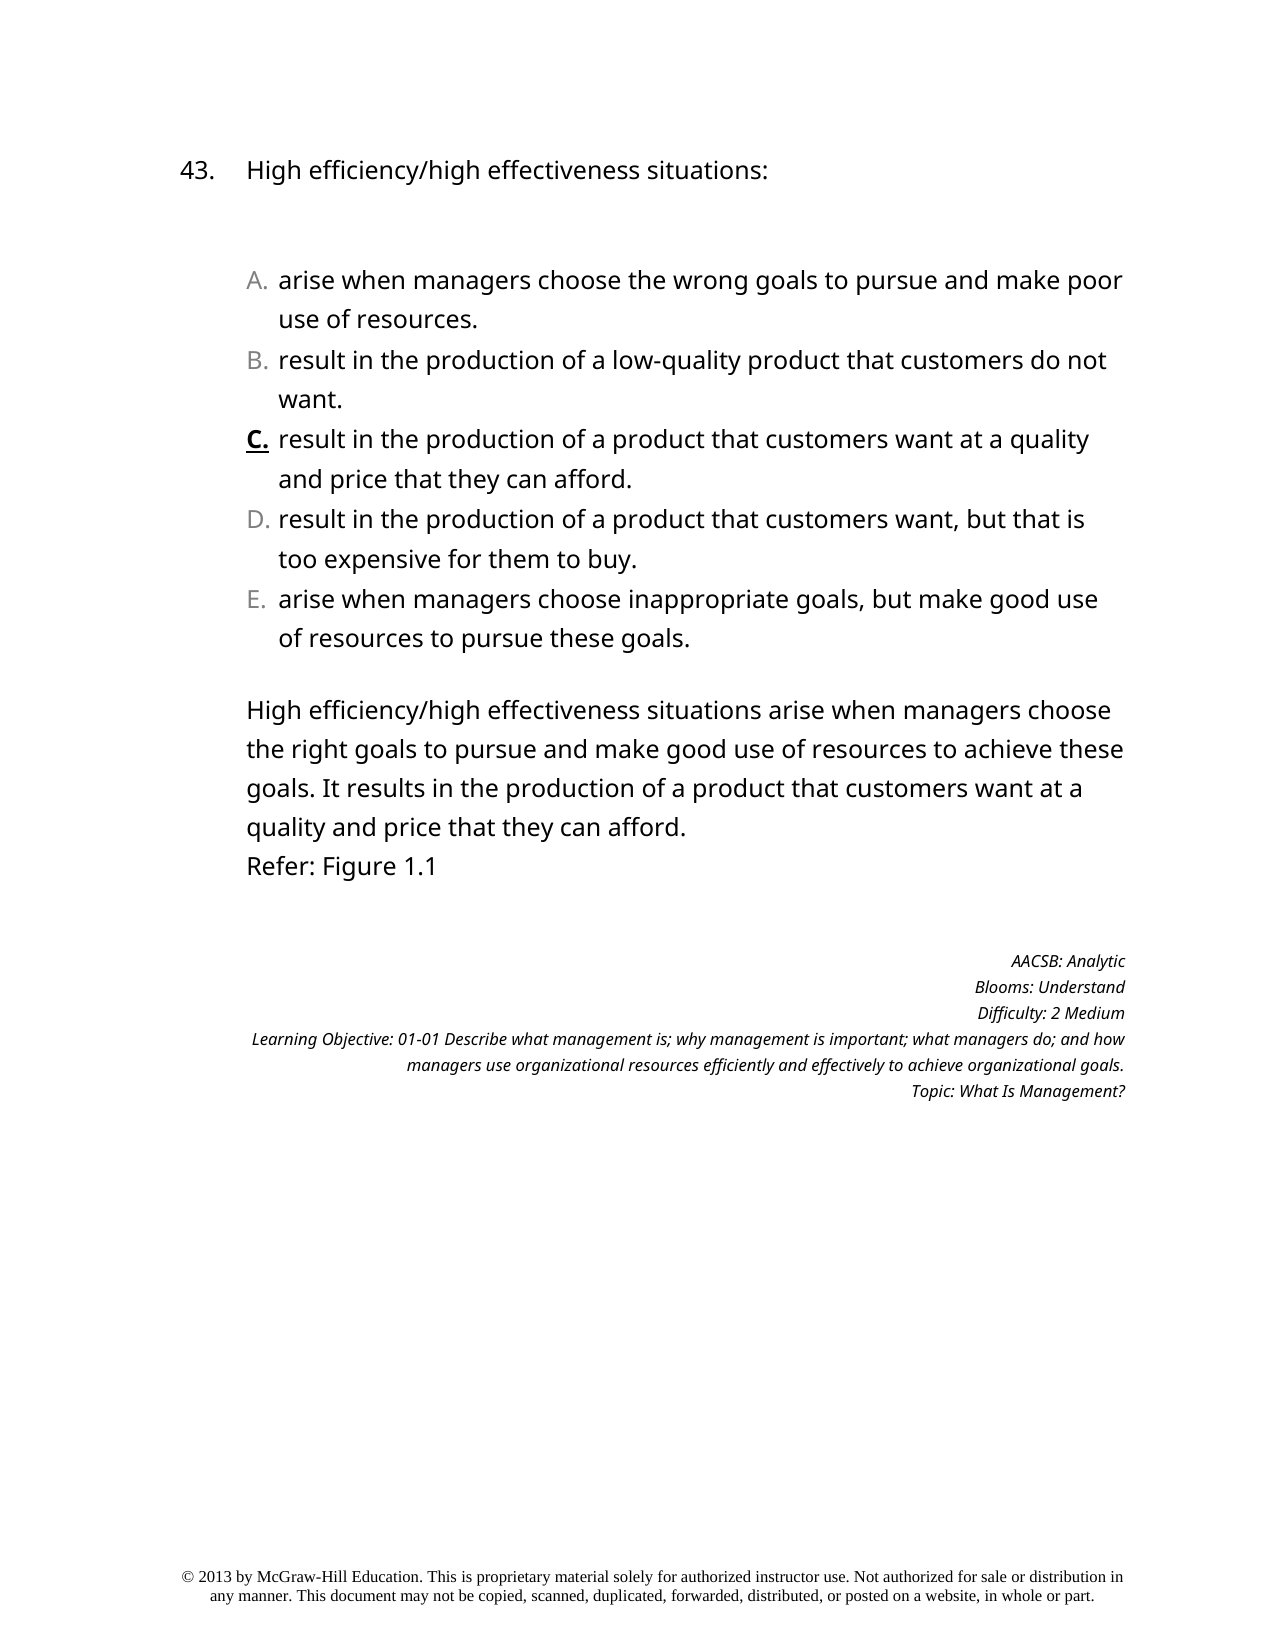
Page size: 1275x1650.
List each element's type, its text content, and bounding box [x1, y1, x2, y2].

table_header High efficiency/high effectiveness situations: High efficiency/high effectiveness situations arise when managers choose the right goals to pursue and make good use of resources to achieve these goals. It results in the production of a product that customers want at a quality and price that they can afford. Refer: Figure 1.1 [246, 153, 1125, 920]
table_header 43. [180, 153, 246, 920]
table_header AACSB: Analytic Blooms: Understand Difficulty: 2 Medium Learning Objective: 01-01 Describe what management is; why management is important; what managers do; and how managers use organizational resources efficiently and effectively to achieve organizational goals. Topic: What Is Management? [180, 949, 1125, 1138]
